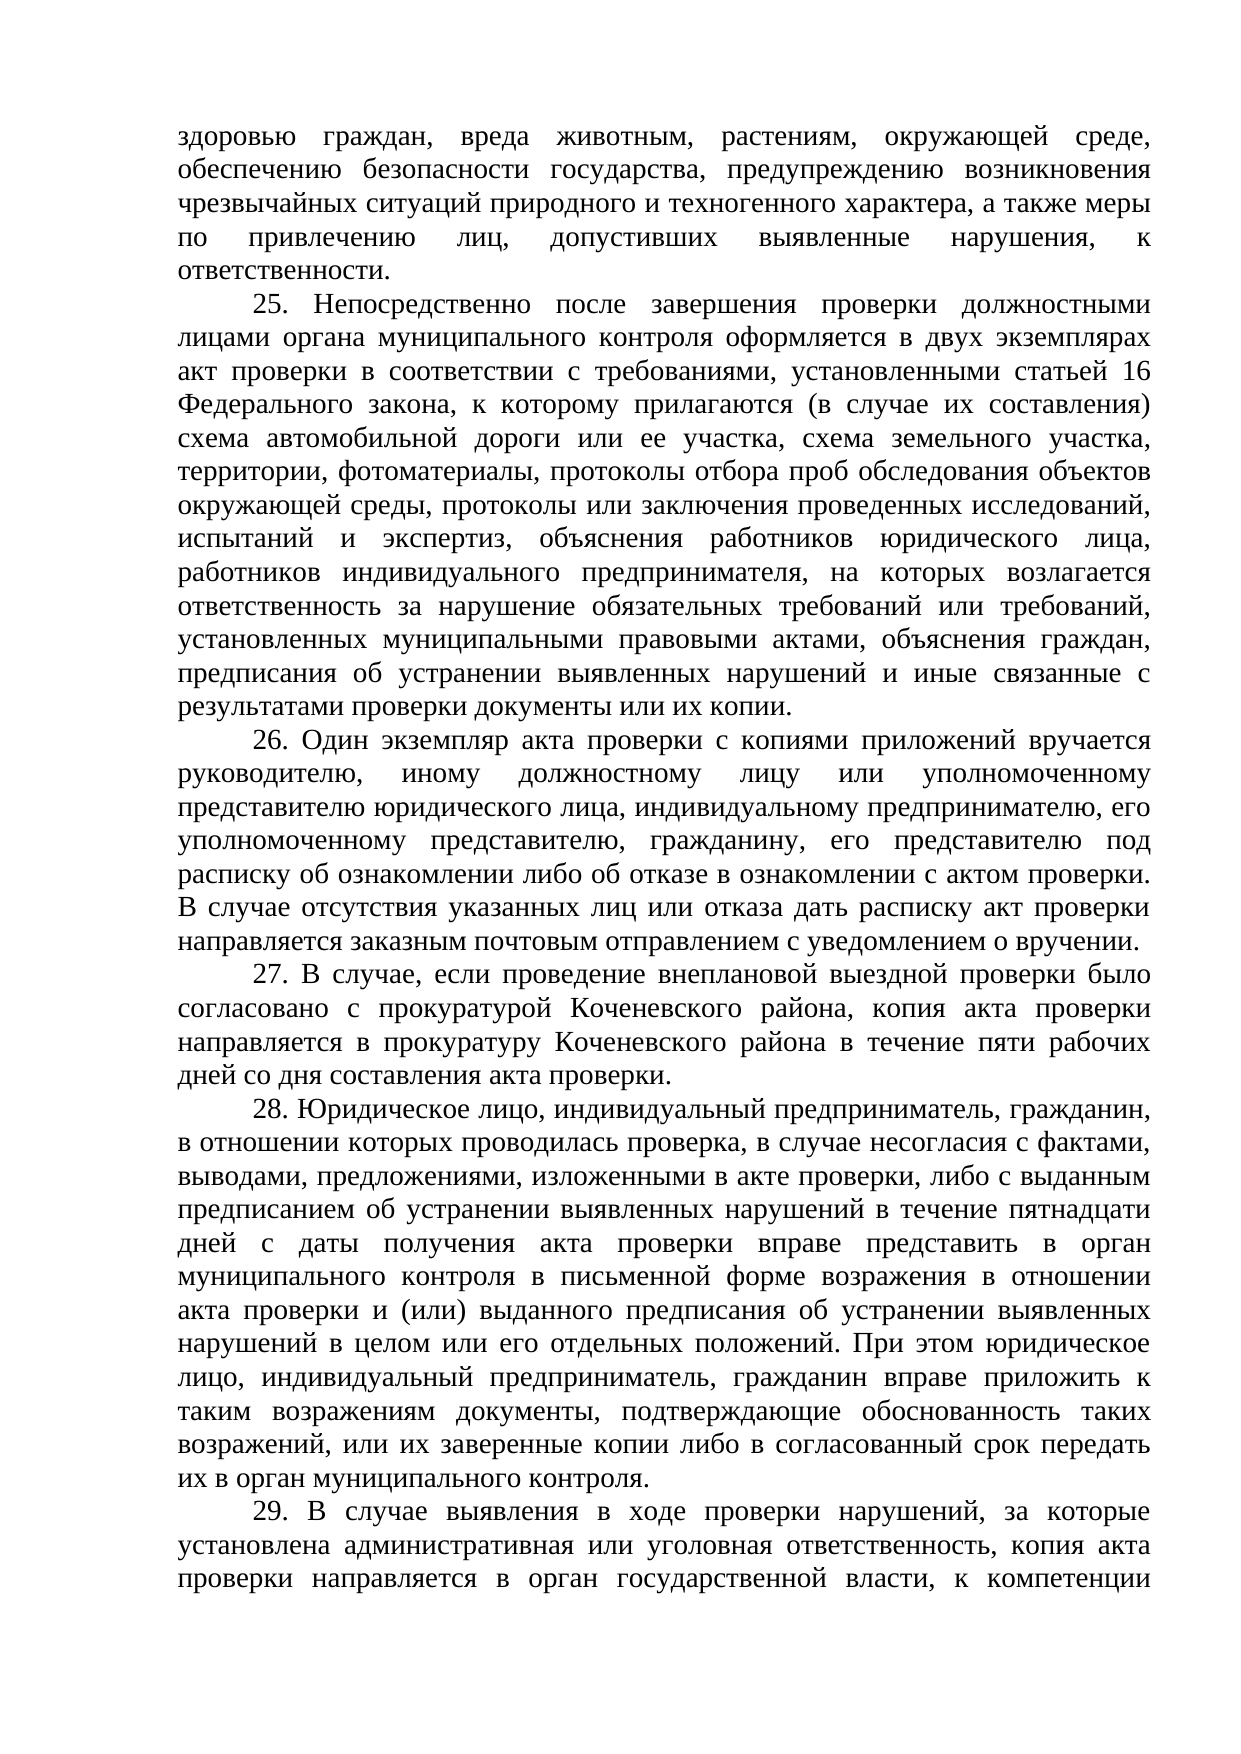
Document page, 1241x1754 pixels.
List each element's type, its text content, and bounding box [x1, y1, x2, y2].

text 27. В случае, если проведение внеплановой выездной проверки было согласовано с прокуратурой Коченевского района, копия акта проверки направляется в прокуратуру Коченевского района в течение пяти рабочих дней со дня составления акта проверки. [177, 957, 1152, 1091]
text 28. Юридическое лицо, индивидуальный предприниматель, гражданин, в отношении которых проводилась проверка, в случае несогласия с фактами, выводами, предложениями, изложенными в акте проверки, либо с выданным предписанием об устранении выявленных нарушений в течение пятнадцати дней с даты получения акта проверки вправе представить в орган муниципального контроля в письменной форме возражения в отношении акта проверки и (или) выданного предписания об устранении выявленных нарушений в целом или его отдельных положений. При этом юридическое лицо, индивидуальный предприниматель, гражданин вправе приложить к таким возражениям документы, подтверждающие обоснованность таких возражений, или их заверенные копии либо в согласованный срок передать их в орган муниципального контроля. [177, 1091, 1152, 1493]
text 25. Непосредственно после завершения проверки должностными лицами органа муниципального контроля оформляется в двух экземплярах акт проверки в соответствии с требованиями, установленными статьей 16 Федерального закона, к которому прилагаются (в случае их составления) схема автомобильной дороги или ее участка, схема земельного участка, территории, фотоматериалы, протоколы отбора проб обследования объектов окружающей среды, протоколы или заключения проведенных исследований, испытаний и экспертиз, объяснения работников юридического лица, работников индивидуального предпринимателя, на которых возлагается ответственность за нарушение обязательных требований или требований, установленных муниципальными правовыми актами, объяснения граждан, предписания об устранении выявленных нарушений и иные связанные с результатами проверки документы или их копии. [177, 286, 1152, 722]
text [177, 1493, 1152, 1594]
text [177, 118, 1152, 286]
text 26. Один экземпляр акта проверки с копиями приложений вручается руководителю, иному должностному лицу или уполномоченному представителю юридического лица, индивидуальному предпринимателю, его уполномоченному представителю, гражданину, его представителю под расписку об ознакомлении либо об отказе в ознакомлении с актом проверки. В случае отсутствия указанных лиц или отказа дать расписку акт проверки направляется заказным почтовым отправлением с уведомлением о вручении. [177, 722, 1152, 957]
